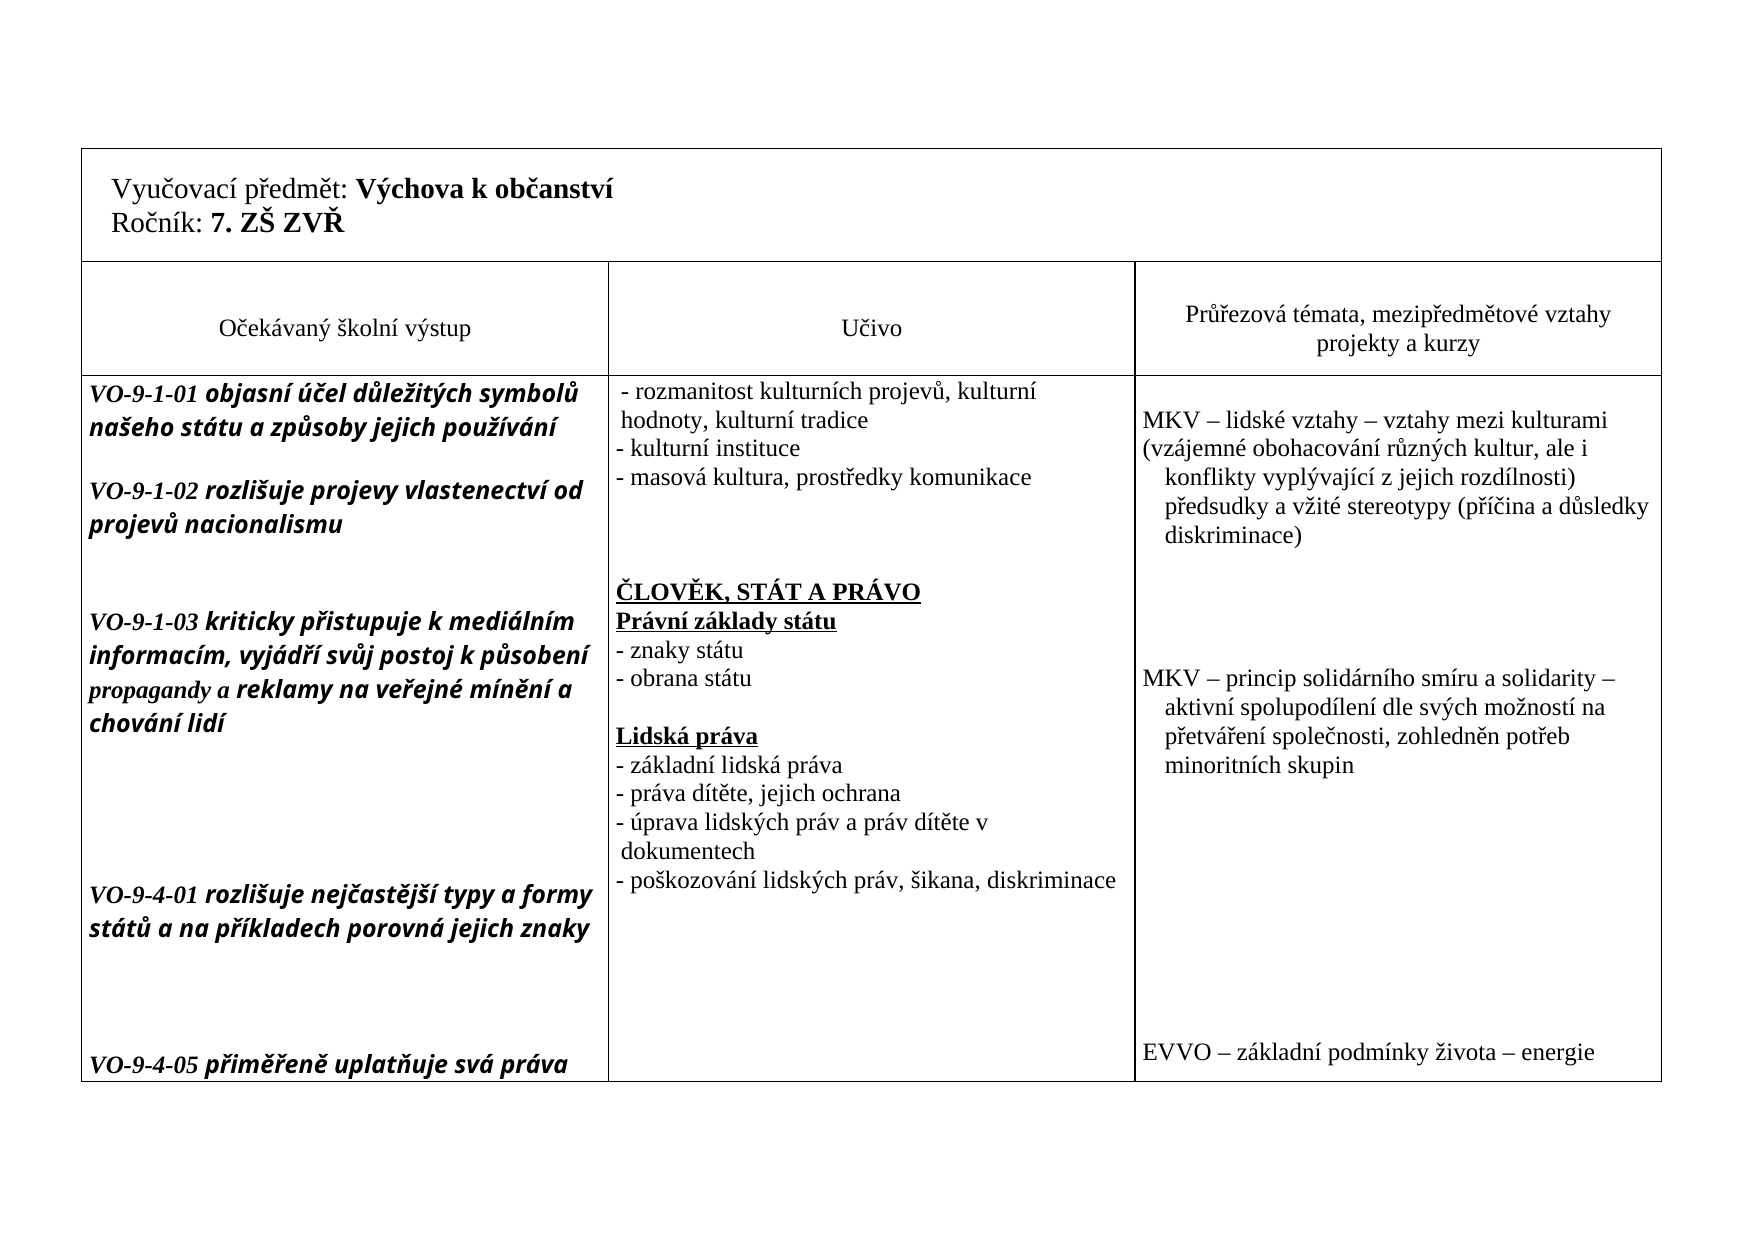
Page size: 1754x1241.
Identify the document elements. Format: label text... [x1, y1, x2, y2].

table_cell Učivo [609, 262, 1134, 375]
table_cell ČLOVĚK VE SPOLEČNOSTI Lidská setkání - přirozené a sociální rozdíly mezi lidmi - rovnost a nerovnost, rovné postavení mužů a žen - lidská solidarita, pomoc lidem v nouzi, potřební lidé ve společnosti Vztahy mezi lidmi - osobní a neosobní vztahy, mezilidská komunikace - konflikty v mezilidských vztazích, problémy lidské nesnášenlivosti Zásady lidského soužití - morálka a mravnost - svoboda a vzájemná závislost - pravidla chování Naše vlast - pojem vlasti a vlastenectví - významné osobnosti - státní symboly, státní svátky, významné dny Kulturní život - rozmanitost kulturních projevů, kulturní hodnoty, kulturní tradice - kulturní instituce - masová kultura, prostředky komunikace ČLOVĚK, STÁT A PRÁVO Právní základy státu - znaky státu - obrana státu Lidská práva - základní lidská práva - práva dítěte, jejich ochrana - úprava lidských práv a práv dítěte v dokumentech - poškozování lidských práv, šikana, diskriminace ČLOVĚK STÁT A HOSPODÁŘSTVÍ Majetek, vlastnictví - formy vlastnictví, hmotné a duševní vlastnictví, jejich ochrana - hospodaření s penězi, majetkem a různými formami vlastnictví VÝCHOVA KE ZDRAVÍ Změny v životě člověka a jejich reflexe - dětství, puberta, dospívání, tělesné, duševní a společenské změny Zdravý způsob života a péče o zdraví - tělesná a duševní hygiena, denní režim, zásady osobní, intimní a duševní hygieny, otužování, denní režim, vyváženost pracovních a odpočinkových aktivit, význam pohybu pro zdraví, pohybový režim Rizika ohrožující zdraví a jejich prevence - manipulativní reklama a informace, reklamní vlivy - ochrana člověka za mimořádných událostí, klasifikace mimořádných událostí, varovný signál a jiné způsoby varování, základní úkoly ochrany obyvatelstva, evakuace, činnost po mimořádné události, prevence vzniku mimořádných událostí [609, 376, 1134, 1081]
table_header Vyučovací předmět: Výchova k občanství Ročník: 7. ZŠ ZVŘ [82, 149, 1661, 261]
table_cell Očekávaný školní výstup [82, 262, 608, 375]
table_cell VO-9-1-04 uplatňuje vhodné způsoby chování a komunikace v různých životních situacích VO-9-1-05 objasní potřebu tolerance ve společnosti, respektuje kulturní zvláštnosti i odlišné názory, zájmy, způsoby chování a myšlení lidí, zaujímá tolerantní postoje k menšinám VO-9-1-06 rozpoznává netolerantní, rasistické, xenofobní a extremistické projevy v chování lidí a zaujímá aktivní postoj proti všem projevům lidské nesnášenlivosti VO-9-1-01 objasní účel důležitých symbolů našeho státu a způsoby jejich používání VO-9-1-02 rozlišuje projevy vlastenectví od projevů nacionalismu VO-9-1-03 kriticky přistupuje k mediálním informacím, vyjádří svůj postoj k působení propagandy a reklamy na veřejné mínění a chování lidí VO-9-4-01 rozlišuje nejčastější typy a formy států a na příkladech porovná jejich znaky VO-9-4-05 přiměřeně uplatňuje svá práva včetně práv spotřebitele a respektuje práva a oprávněné zájmy druhých lidí, posoudí význam ochrany lidských práv a svobod VO-9-3-01 rozlišuje a porovnává různé formy vlastnictví, včetně duševního vlastnictví, a způsoby jejich ochrany, uvede příklady VO-9-3-02 sestaví jednoduchý rozpočet domácnosti, uvede hlavní příjmy a výdaje, rozliší pravidelné a jednorázové příjmy a výdaje, zváží nezbytnost jednotlivých výdajů v hospodaření domácnosti, objasní princip vyrovnaného, schodkového a přebytkového rozpočtu domácnosti VZ-9-1-09 projevuje odpovědný vztah k sobě samému, k vlastnímu dospívání a pravidlům zdravého životního stylu; dobrovolně se podílí na programech podpory zdraví v rámci školy a obce VZ-9-1-11 respektuje změny v období dospívání, vhodně na ně reaguje; kultivovaně se chová k opačnému pohlaví VZ-9-1-14 vyhodnotí na základě svých znalostí a zkušeností možný manipulativní vliv vrstevníků, médií, sekt; uplatňuje osvojené dovednosti komunikační obrany proti manipulaci a agresi [82, 376, 608, 1081]
table_cell OSV – osobnostní rozvoj – tvořivost v mezilidských vztazích VDO – občanská společnost a škola – spolupráce školy se správními orgány a institucemi v obci VDO – občan, občanská společnost a stát – občan jako odpovědný člen společnosti (jeho práva a povinnosti, schopnost je aktivně uplatňovat, přijímat odpovědnost za své postoje a činy, angažovat se a být zainteresovaný na zájmu celku) VDO – formy participace občanů v politickém životě – obec jako základní jednotka samosprávy státu, společenské organizace a hnutí MKV – kulturní diference – poznávání vlastního kulturního zakotvení MKV – lidské vztahy – vztahy mezi kulturami (vzájemné obohacování různých kultur, ale i konflikty vyplývající z jejich rozdílnosti) předsudky a vžité stereotypy (příčina a důsledky diskriminace) MKV – princip solidárního smíru a solidarity – aktivní spolupodílení dle svých možností na přetváření společnosti, zohledněn potřeb minoritních skupin EVVO – základní podmínky života – energie (energie a život, vliv energetických zdrojů na společenský rozvoj, využívání energie, možnosti způsoby šetření, místní podmínky EVVO –Lidské aktivity a problémy životního prostředí ochrana přírody a kulturních památek (význam ochran přírody a kulturních památek, právní řešení u nás, v EU a ve světě, příklady z okolí, zásada předběžné opatrnosti, ochrana přírody při masových sportovních akcích – zásady MOV) (dlouhodobé programy zaměřené k růstu ekologického vědomí veřejnosti (Státní program EVVO, Agenda 21 EU) a akce (Den životního prostředí OSN, Den Země apod.) [1136, 376, 1661, 1081]
table_cell Průřezová témata, mezipředmětové vztahy projekty a kurzy [1136, 262, 1661, 375]
